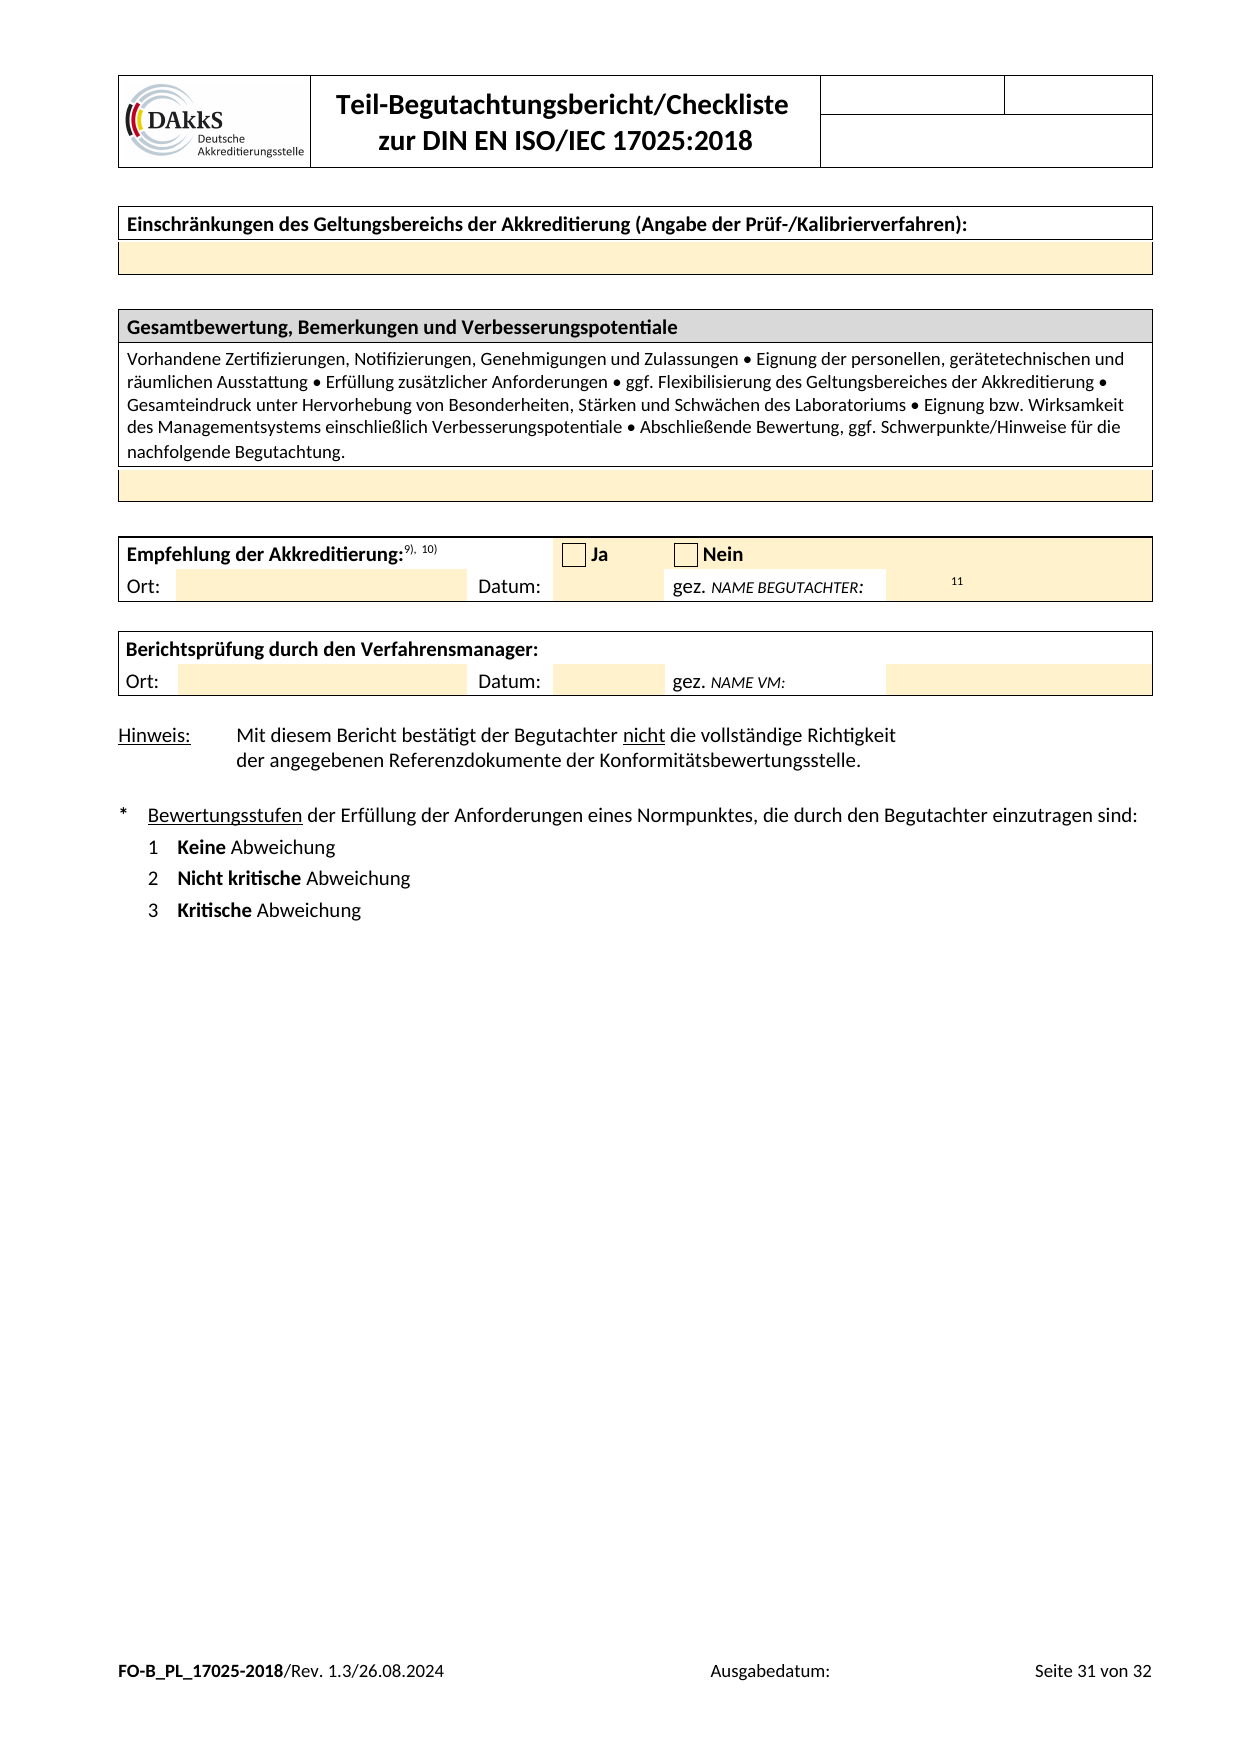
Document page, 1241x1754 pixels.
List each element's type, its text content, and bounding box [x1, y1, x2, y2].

table_header [119, 470, 1152, 501]
table_header [553, 632, 1152, 664]
table_header Empfehlung der Akkreditierung:), ) [119, 538, 553, 569]
table_cell Vorhandene Zertifizierungen, Notifizierungen, Genehmigungen und Zulassungen • Eignung der personellen, gerätetechnischen und räumlichen Ausstattung • Erfüllung zusätzlicher Anforderungen • ggf. Flexibilisierung des Geltungsbereiches der Akkreditierung • Gesamteindruck unter Hervorhebung von Besonderheiten, Stärken und Schwächen des Laboratoriums • Eignung bzw. Wirksamkeit des Managementsystems einschließlich Verbesserungspotentiale • Abschließende Bewertung, ggf. Schwerpunkte/Hinweise für die nachfolgende Begutachtung. [119, 343, 1152, 466]
table_header Gesamtbewertung, Bemerkungen und Verbesserungspotentiale [119, 310, 1152, 342]
table_header Ja [553, 538, 664, 569]
text 3 Kritische Abweichung [148, 897, 1152, 923]
table_cell [176, 569, 467, 601]
table_cell [178, 664, 467, 695]
table_cell Datum: [467, 569, 553, 601]
table_cell [553, 664, 665, 695]
table_cell Ort: [119, 569, 176, 601]
table_header Einschränkungen des Geltungsbereichs der Akkreditierung (Angabe der Prüf-/Kalibrierverfahren): [119, 207, 1152, 238]
table_cell gez. Name VM: [665, 664, 886, 695]
text 2 Nicht kritische Abweichung [148, 866, 1152, 891]
table_cell [886, 569, 1152, 601]
table_cell Datum: [467, 664, 553, 695]
text * Bewertungsstufen der Erfüllung der Anforderungen eines Normpunktes, die durch den Begutachter einzutragen sind: [118, 802, 1152, 828]
table_cell [886, 664, 1152, 695]
table_cell [553, 569, 664, 601]
text Hinweis: Mit diesem Bericht bestätigt der Begutachter nicht die vollständige Richtigkeit der angegebenen Referenzdokumente der Konformitätsbewertungsstelle. [118, 722, 1111, 773]
table_header Berichtsprüfung durch den Verfahrensmanager: [119, 632, 553, 664]
table_header Nein [664, 538, 1152, 569]
table_header [119, 242, 1152, 274]
table_cell gez. Name Begutachter: [664, 569, 886, 601]
table_cell Ort: [119, 664, 178, 695]
text 1 Keine Abweichung [148, 834, 1152, 859]
picture [124, 83, 306, 160]
